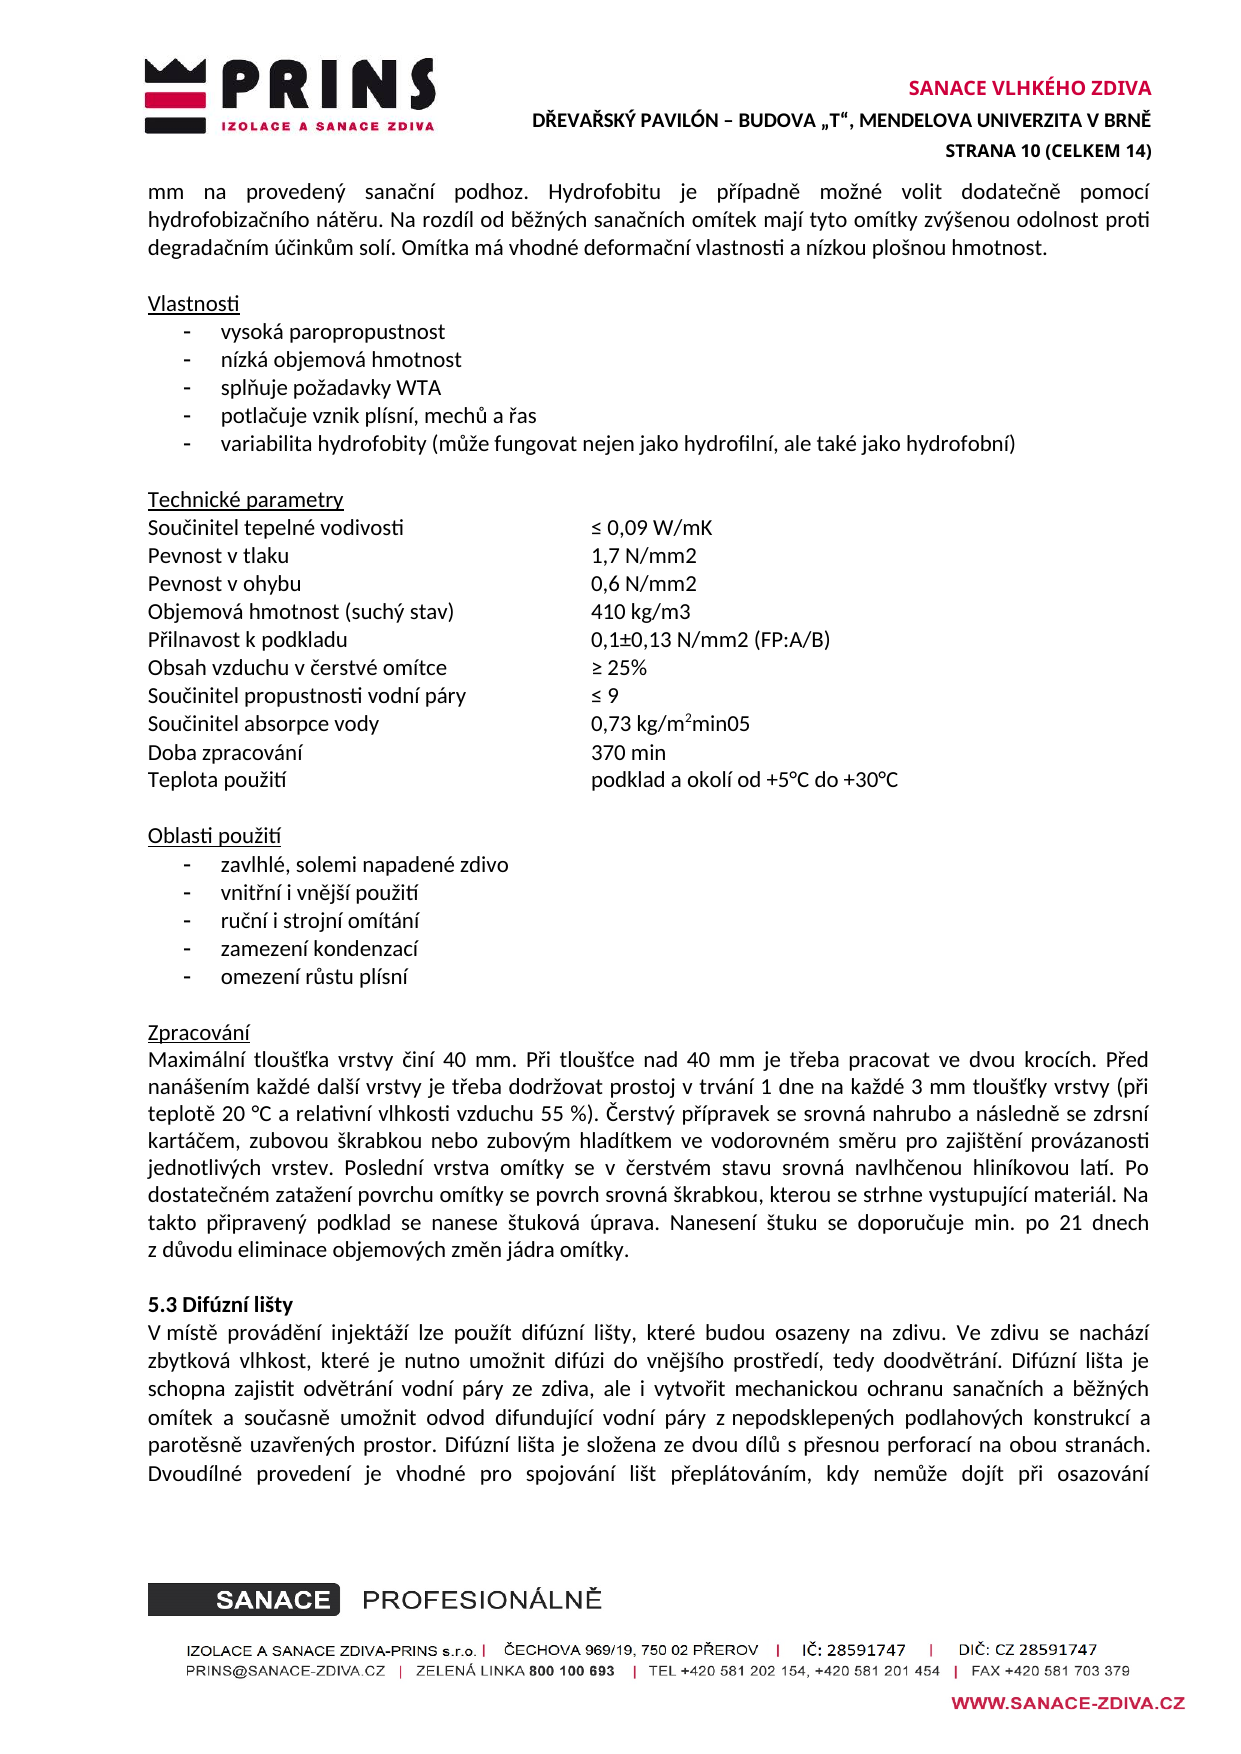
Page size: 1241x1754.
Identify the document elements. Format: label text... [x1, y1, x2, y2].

text Maximální tloušťka vrstvy činí 40 mm. Při tloušťce nad 40 mm je třeba pracovat ve dvou krocích. Před nanášením každé další vrstvy je třeba dodržovat prostoj v trvání 1 dne na každé 3 mm tloušťky vrstvy (při teplotě 20 °C a relativní vlhkosti vzduchu 55 %). Čerstvý přípravek se srovná nahrubo a následně se zdrsní kartáčem, zubovou škrabkou nebo zubovým hladítkem ve vodorovném směru pro zajištění provázanosti jednotlivých vrstev. Poslední vrstva omítky se v čerstvém stavu srovná navlhčenou hliníkovou latí. Po dostatečném zatažení povrchu omítky se povrch srovná škrabkou, kterou se strhne vystupující materiál. Na takto připravený podklad se nanese štuková úprava. Nanesení štuku se doporučuje min. po 21 dnech z důvodu eliminace objemových změn jádra omítky. [148, 1046, 1152, 1262]
text Obsah vzduchu v čerstvé omítce ≥ 25% [148, 653, 1152, 682]
list nízká objemová hmotnost [183, 345, 1152, 373]
text Součinitel absorpce vody 0,73 kg/m2min05 [148, 709, 1152, 738]
list variabilita hydrofobity (může fungovat nejen jako hydrofilní, ale také jako hydrofobní) [183, 429, 1152, 457]
text Technické parametry [148, 485, 1152, 513]
text Oblasti použití [148, 822, 1152, 850]
picture [148, 1575, 1241, 1754]
list splňuje požadavky WTA [183, 373, 1152, 401]
list vysoká paropropustnost [183, 317, 1152, 345]
list zamezení kondenzací [183, 934, 1152, 962]
list omezení růstu plísní [183, 962, 1152, 990]
text Zpracování [148, 1018, 1152, 1046]
text Doba zpracování 370 min [148, 738, 1152, 766]
list vnitřní i vnější použití [183, 878, 1152, 906]
text Objemová hmotnost (suchý stav) 410 kg/m3 [148, 597, 1152, 626]
text Vlastnosti [148, 289, 1152, 317]
text 5.3 Difúzní lišty [148, 1291, 1152, 1318]
picture [46, 0, 438, 136]
text Pevnost v ohybu 0,6 N/mm2 [148, 569, 1152, 597]
list ruční i strojní omítání [183, 906, 1152, 934]
text Součinitel propustnosti vodní páry ≤ 9 [148, 682, 1152, 709]
text Pevnost v tlaku 1,7 N/mm2 [148, 541, 1152, 569]
list potlačuje vznik plísní, mechů a řas [183, 401, 1152, 429]
text Teplota použití podklad a okolí od +5°C do +30°C [148, 766, 1152, 794]
text Součinitel tepelné vodivosti ≤ 0,09 W/mK [148, 513, 1152, 541]
list zavlhlé, solemi napadené zdivo [183, 850, 1152, 878]
text Přilnavost k podkladu 0,1±0,13 N/mm2 (FP:A/B) [148, 626, 1152, 653]
